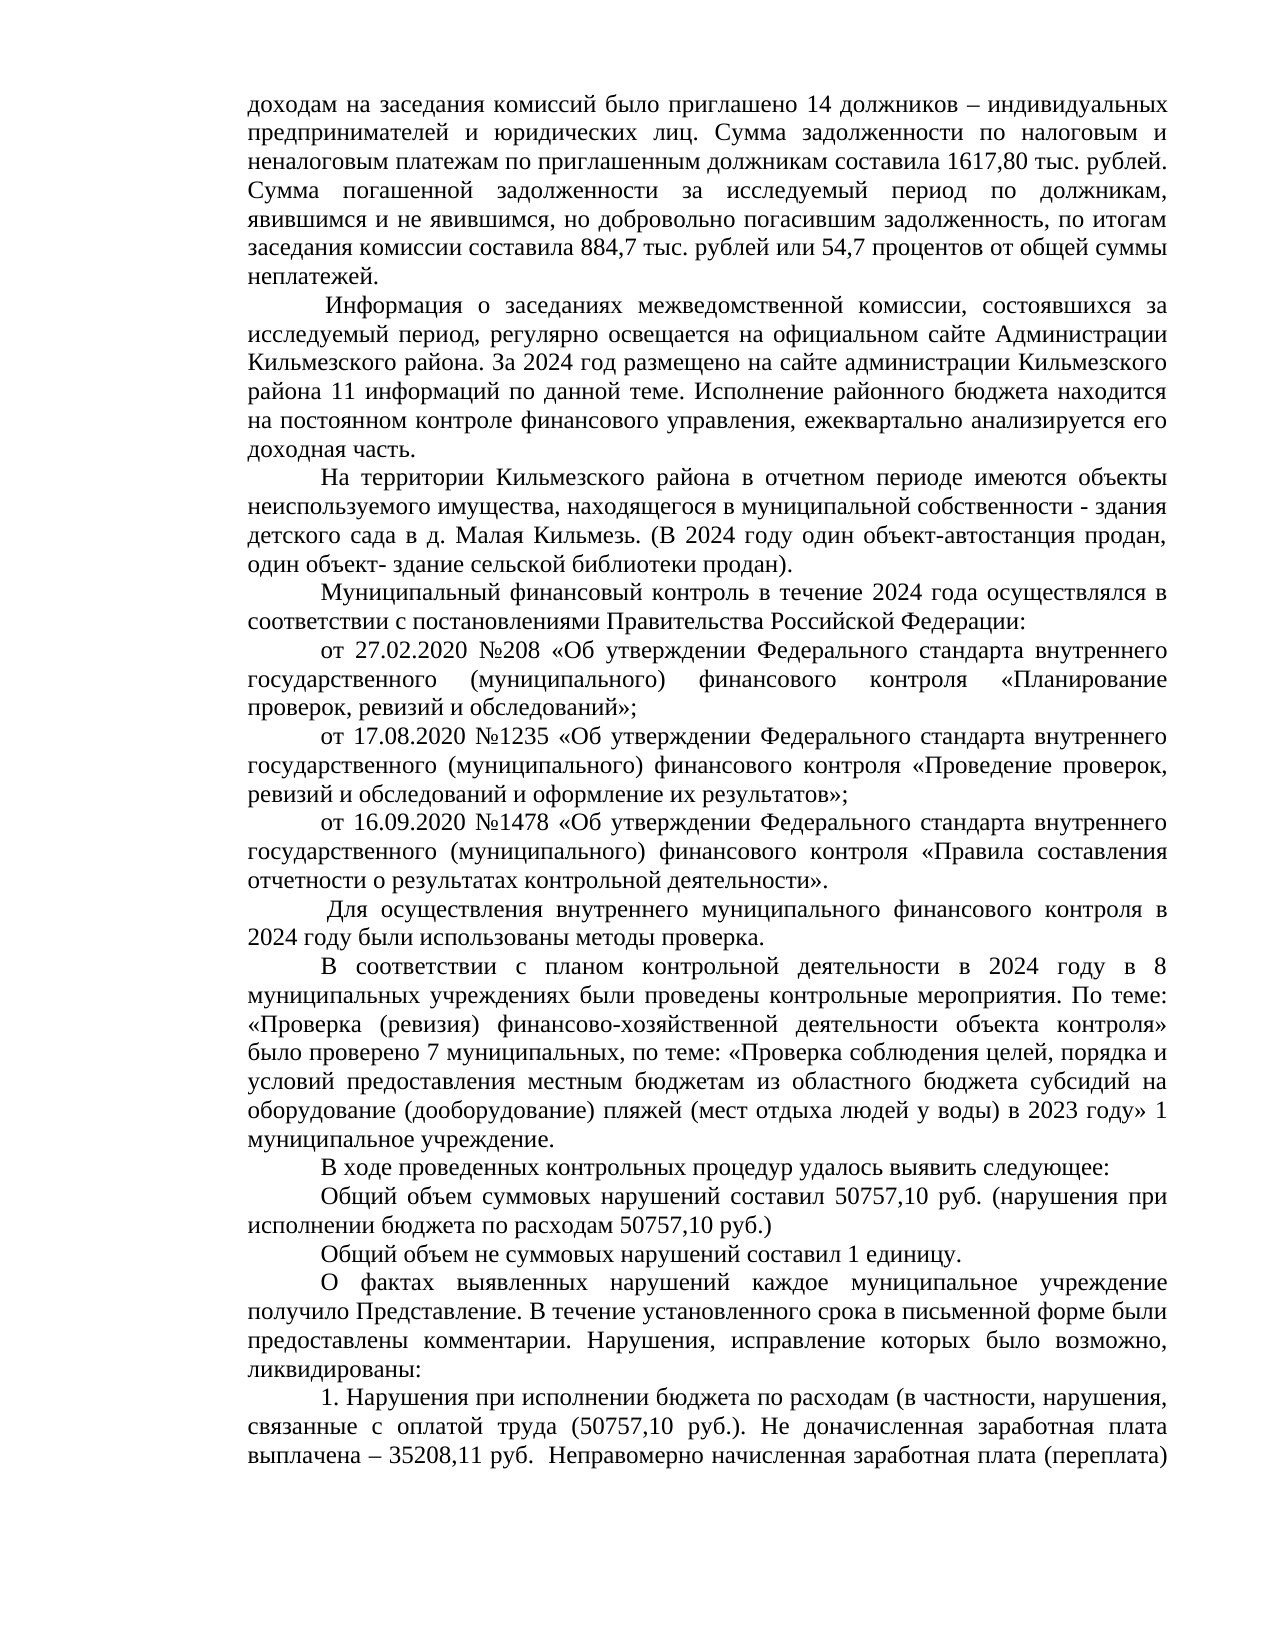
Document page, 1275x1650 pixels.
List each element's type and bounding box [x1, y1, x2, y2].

table_cell [236, 89, 1179, 1469]
